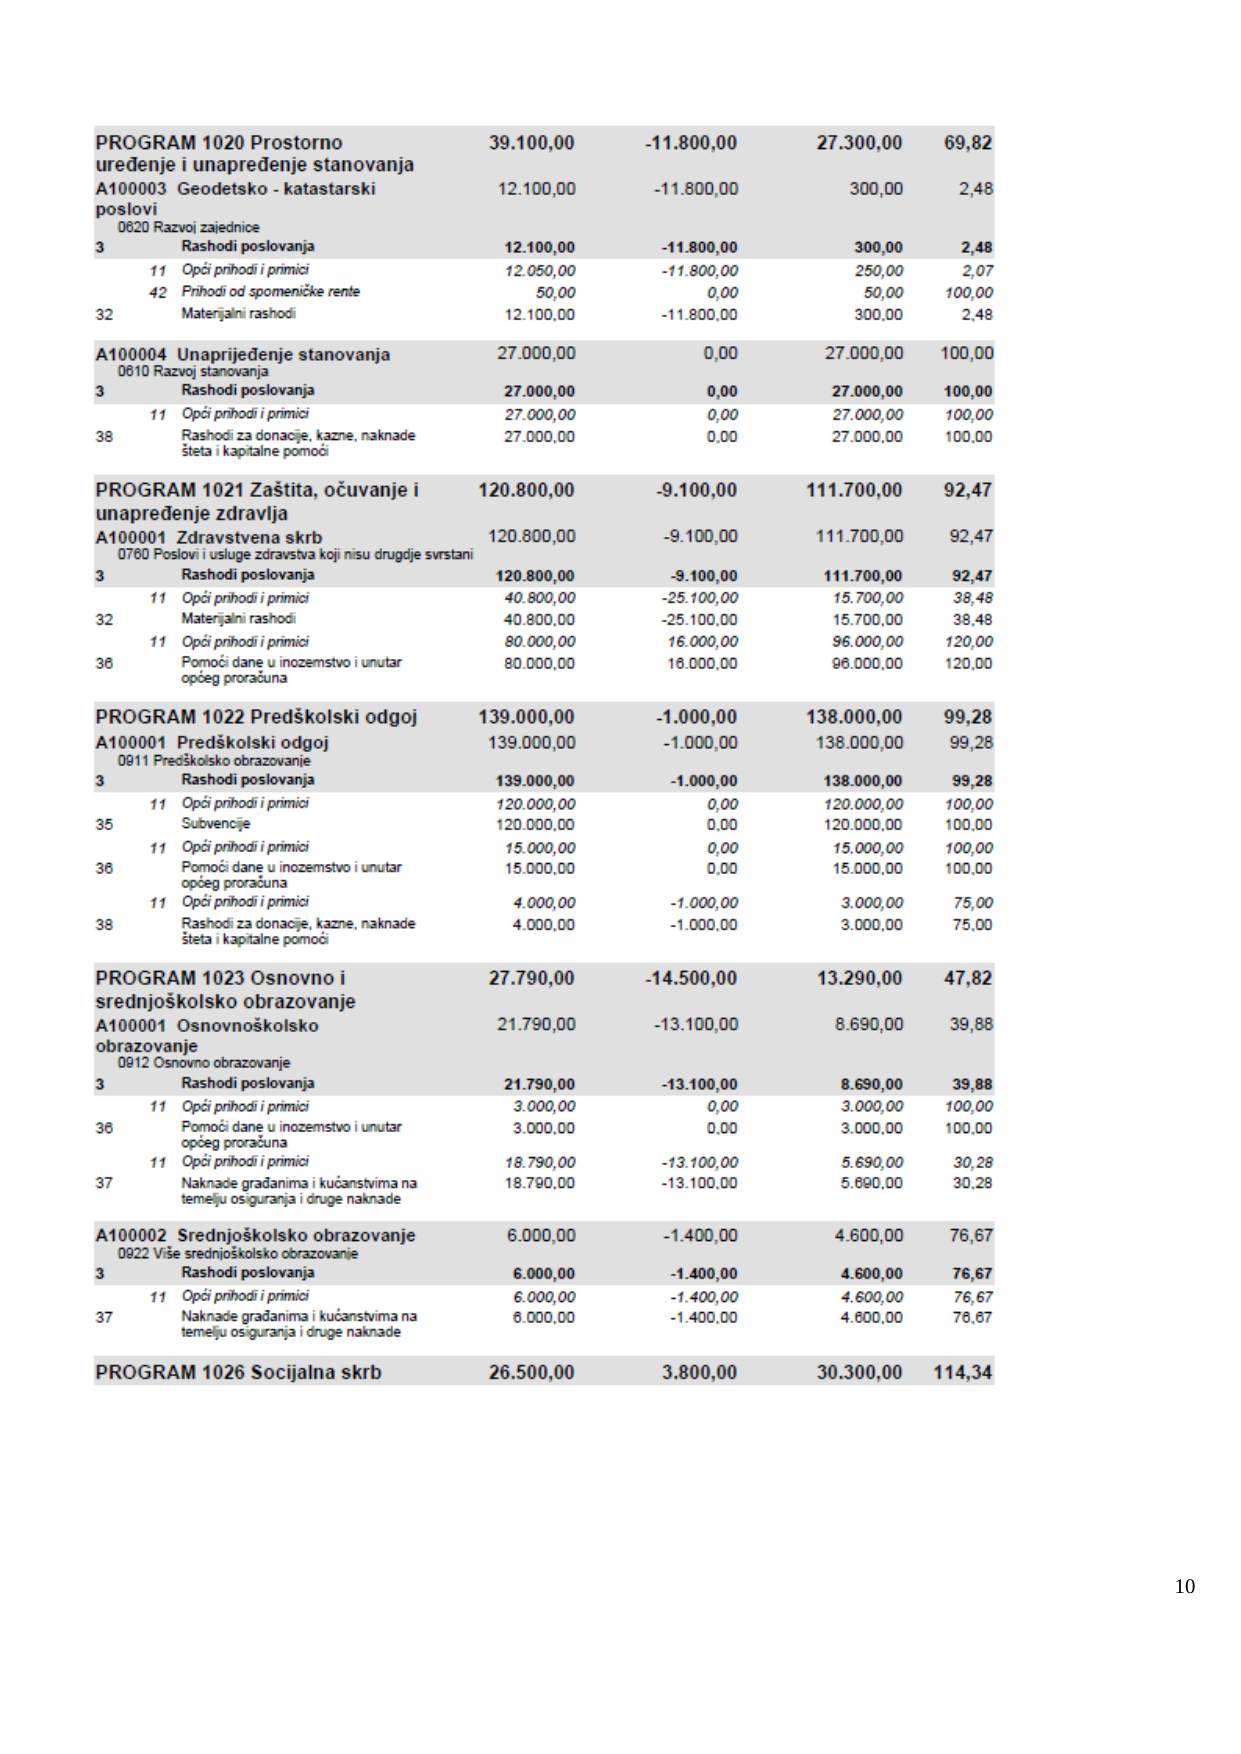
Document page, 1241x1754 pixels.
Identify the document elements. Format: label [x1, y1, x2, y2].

picture [88, 124, 1006, 1409]
